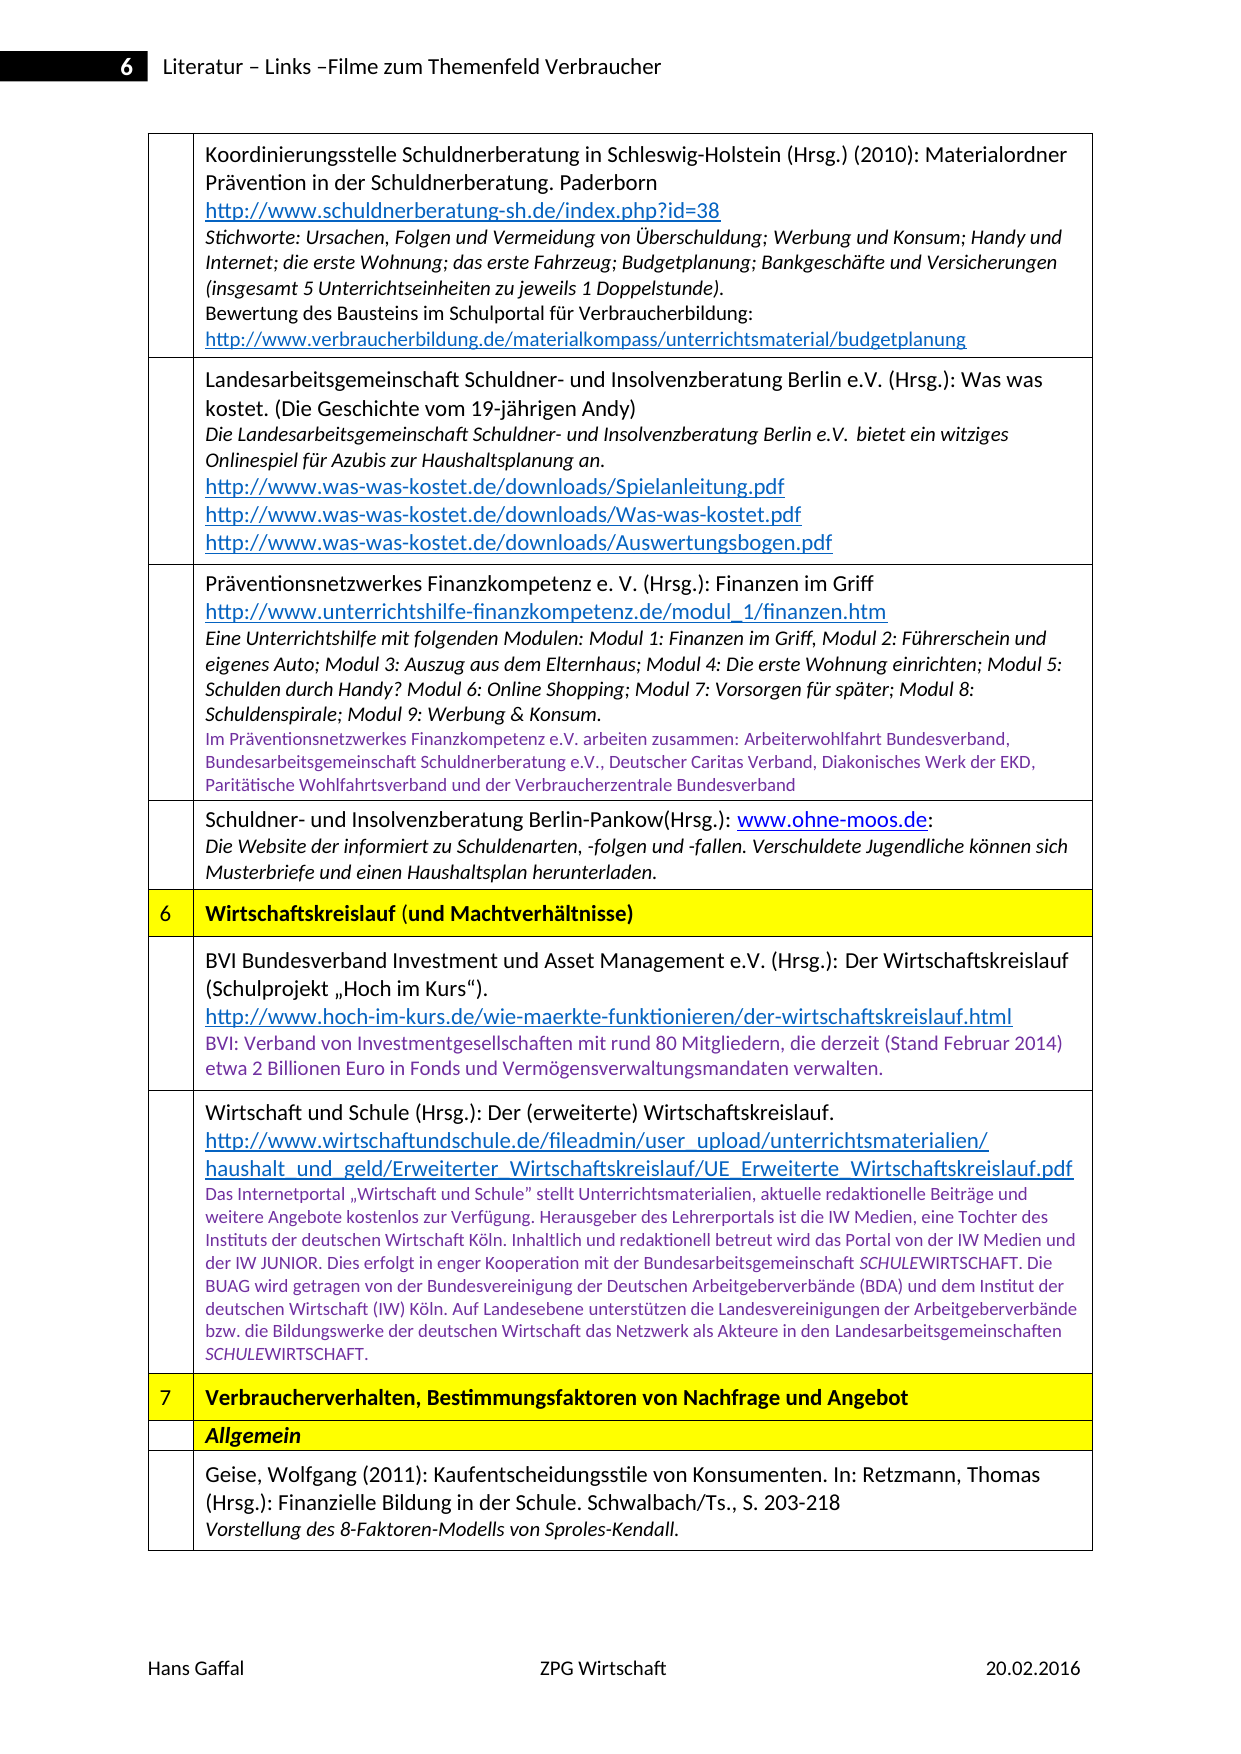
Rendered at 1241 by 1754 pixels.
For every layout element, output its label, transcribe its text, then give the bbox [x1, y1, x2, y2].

table_cell Präventionsnetzwerkes Finanzkompetenz e. V. (Hrsg.): Finanzen im Griff http://www.unterrichtshilfe-finanzkompetenz.de/modul_1/finanzen.htm Eine Unterrichtshilfe mit folgenden Modulen: Modul 1: Finanzen im Griff, Modul 2: Führerschein und eigenes Auto; Modul 3: Auszug aus dem Elternhaus; Modul 4: Die erste Wohnung einrichten; Modul 5: Schulden durch Handy? Modul 6: Online Shopping; Modul 7: Vorsorgen für später; Modul 8: Schuldenspirale; Modul 9: Werbung & Konsum. Im Präventionsnetzwerkes Finanzkompetenz e.V. arbeiten zusammen: Arbeiterwohlfahrt Bundesverband, Bundesarbeitsgemeinschaft Schuldnerberatung e.V., Deutscher Caritas Verband, Diakonisches Werk der EKD, Paritätische Wohlfahrtsverband und der Verbraucherzentrale Bundesverband [194, 565, 1092, 800]
table_cell 6 [149, 890, 193, 936]
table_cell [149, 134, 193, 357]
table_cell Verbraucherverhalten, Bestimmungsfaktoren von Nachfrage und Angebot [194, 1374, 1092, 1420]
table_cell Landesarbeitsgemeinschaft Schuldner- und Insolvenzberatung Berlin e.V. (Hrsg.): Was was kostet. (Die Geschichte vom 19-jährigen Andy) Die Landesarbeitsgemeinschaft Schuldner- und Insolvenzberatung Berlin e.V. bietet ein witziges Onlinespiel für Azubis zur Haushaltsplanung an. http://www.was-was-kostet.de/downloads/Spielanleitung.pdf http://www.was-was-kostet.de/downloads/Was-was-kostet.pdf http://www.was-was-kostet.de/downloads/Auswertungsbogen.pdf [194, 358, 1092, 564]
table_cell Allgemein [194, 1421, 1092, 1450]
table_cell [149, 1421, 193, 1450]
table_cell [149, 1451, 193, 1550]
table_cell [149, 565, 193, 800]
table_cell Wirtschaft und Schule (Hrsg.): Der (erweiterte) Wirtschaftskreislauf. http://www.wirtschaftundschule.de/fileadmin/user_upload/unterrichtsmaterialien/haushalt_und_geld/Erweiterter_Wirtschaftskreislauf/UE_Erweiterte_Wirtschaftskreislauf.pdf Das Internetportal „Wirtschaft und Schule” stellt Unterrichtsmaterialien, aktuelle redaktionelle Beiträge und weitere Angebote kostenlos zur Verfügung. Herausgeber des Lehrerportals ist die IW Medien, eine Tochter des Instituts der deutschen Wirtschaft Köln. Inhaltlich und redaktionell betreut wird das Portal von der IW Medien und der IW JUNIOR. Dies erfolgt in enger Kooperation mit der Bundesarbeitsgemeinschaft SCHULEWIRTSCHAFT. Die BUAG wird getragen von der Bundesvereinigung der Deutschen Arbeitgeberverbände (BDA) und dem Institut der deutschen Wirtschaft (IW) Köln. Auf Landesebene unterstützen die Landesvereinigungen der Arbeitgeberverbände bzw. die Bildungswerke der deutschen Wirtschaft das Netzwerk als Akteure in den Landesarbeitsgemeinschaften SCHULEWIRTSCHAFT. [194, 1091, 1092, 1373]
table_cell BVI Bundesverband Investment und Asset Management e.V. (Hrsg.): Der Wirtschaftskreislauf (Schulprojekt „Hoch im Kurs“). http://www.hoch-im-kurs.de/wie-maerkte-funktionieren/der-wirtschaftskreislauf.html BVI: Verband von Investmentgesellschaften mit rund 80 Mitgliedern, die derzeit (Stand Februar 2014) etwa 2 Billionen Euro in Fonds und Vermögensverwaltungsmandaten verwalten. [194, 937, 1092, 1089]
table_cell Schuldner- und Insolvenzberatung Berlin-Pankow(Hrsg.): www.ohne-moos.de: Die Website der informiert zu Schuldenarten, -folgen und -fallen. Verschuldete Jugendliche können sich Musterbriefe und einen Haushaltsplan herunterladen. [194, 801, 1092, 889]
table_cell [149, 801, 193, 889]
table_cell Geise, Wolfgang (2011): Kaufentscheidungsstile von Konsumenten. In: Retzmann, Thomas (Hrsg.): Finanzielle Bildung in der Schule. Schwalbach/Ts., S. 203-218 Vorstellung des 8-Faktoren-Modells von Sproles-Kendall. [194, 1451, 1092, 1550]
table_cell 7 [149, 1374, 193, 1420]
table_cell Koordinierungsstelle Schuldnerberatung in Schleswig-Holstein (Hrsg.) (2010): Materialordner Prävention in der Schuldnerberatung. Paderborn http://www.schuldnerberatung-sh.de/index.php?id=38 Stichworte: Ursachen, Folgen und Vermeidung von Überschuldung; Werbung und Konsum; Handy und Internet; die erste Wohnung; das erste Fahrzeug; Budgetplanung; Bankgeschäfte und Versicherungen (insgesamt 5 Unterrichtseinheiten zu jeweils 1 Doppelstunde). Bewertung des Bausteins im Schulportal für Verbraucherbildung: http://www.verbraucherbildung.de/materialkompass/unterrichtsmaterial/budgetplanung [194, 134, 1092, 357]
table_cell [149, 358, 193, 564]
table_cell Wirtschaftskreislauf (und Machtverhältnisse) [194, 890, 1092, 936]
table_cell [149, 1091, 193, 1373]
table_cell [149, 937, 193, 1089]
